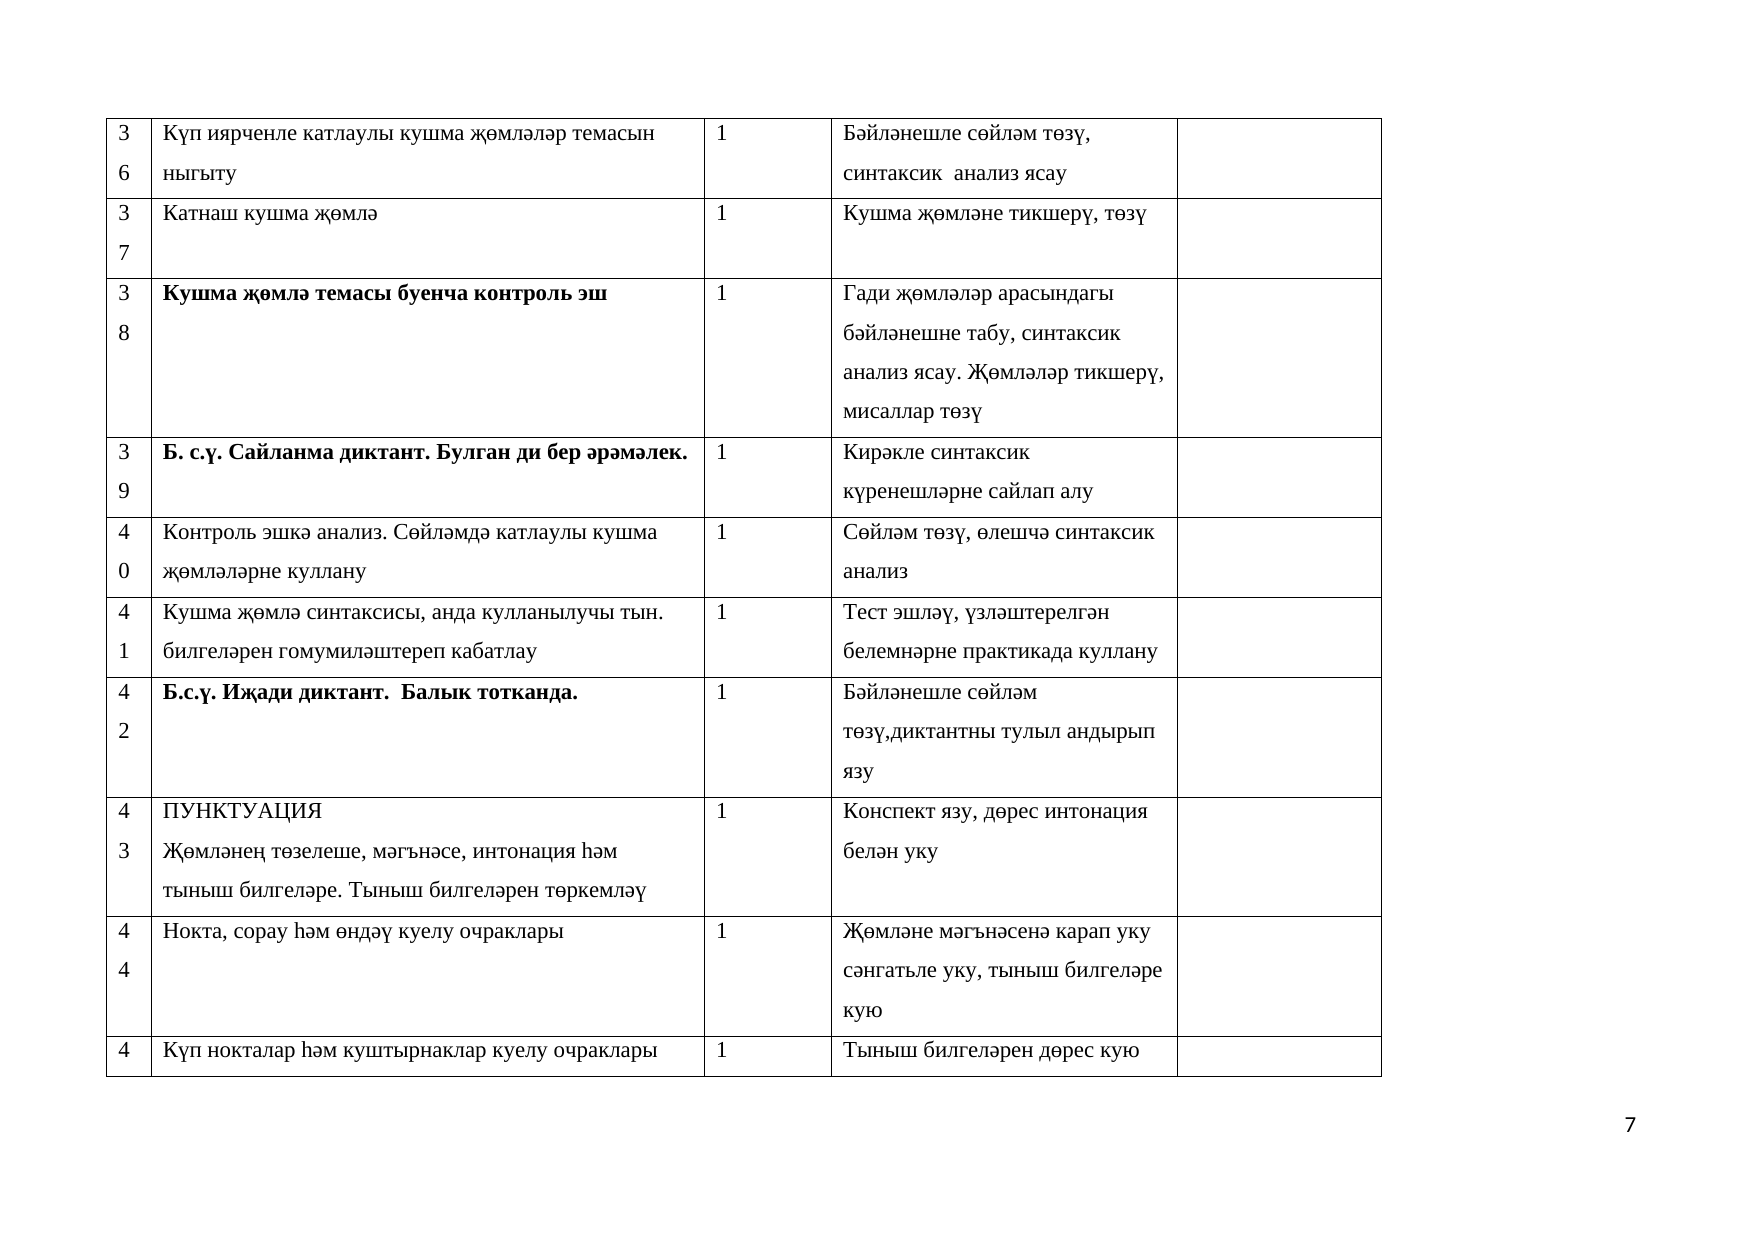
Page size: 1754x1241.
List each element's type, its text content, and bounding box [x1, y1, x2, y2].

table_cell 43 [107, 798, 151, 916]
table_cell 1 [705, 1037, 831, 1076]
table_cell Бәйләнешле сөйләм төзү, синтаксик анализ ясау [832, 119, 1177, 198]
table_cell Гади җөмләләр арасындагы бәйләнешне табу, синтаксик анализ ясау. Җөмләләр тикшерү, мисаллар төзү [832, 279, 1177, 437]
table_cell Б. с.ү. Сайланма диктант. Булган ди бер әрәмәлек. [152, 438, 704, 517]
table_cell Күп иярченле катлаулы кушма җөмләләр темасын ныгыту [152, 119, 704, 198]
table_cell Җөмләне мәгънәсенә карап уку сәнгатьле уку, тыныш билгеләре кую [832, 917, 1177, 1036]
table_cell [1178, 917, 1381, 1036]
table_cell [1178, 279, 1381, 437]
table_cell 1 [705, 678, 831, 797]
table_cell [1178, 119, 1381, 198]
table_cell 45 [107, 1037, 151, 1076]
table_cell Б.с.ү. Иҗади диктант. Балык тотканда. [152, 678, 704, 797]
table_cell 1 [705, 199, 831, 278]
table_cell 37 [107, 199, 151, 278]
table_cell Кушма җөмләне тикшерү, төзү [832, 199, 1177, 278]
table_cell 1 [705, 798, 831, 916]
table_cell 36 [107, 119, 151, 198]
table_cell [1178, 678, 1381, 797]
table_cell [1178, 199, 1381, 278]
table_cell 44 [107, 917, 151, 1036]
table_cell 41 [107, 598, 151, 677]
table_cell Конспект язу, дөрес интонация белән уку [832, 798, 1177, 916]
table_cell 1 [705, 279, 831, 437]
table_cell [152, 1037, 704, 1076]
table_cell 1 [705, 438, 831, 517]
table_cell Бәйләнешле сөйләм төзү,диктантны тулыл андырып язу [832, 678, 1177, 797]
table_cell 38 [107, 279, 151, 437]
table_cell 40 [107, 518, 151, 597]
table_cell 1 [705, 119, 831, 198]
table_cell Сөйләм төзү, өлешчә синтаксик анализ [832, 518, 1177, 597]
table_cell Кушма җөмлә синтаксисы, анда кулланылучы тын. билгеләрен гомумиләштереп кабатлау [152, 598, 704, 677]
table_cell 39 [107, 438, 151, 517]
table_cell [1178, 438, 1381, 517]
table_cell [1178, 598, 1381, 677]
table_cell [1178, 518, 1381, 597]
table_cell Кушма җөмлә темасы буенча контроль эш [152, 279, 704, 437]
table_cell Тест эшләү, үзләштерелгән белемнәрне практикада куллану [832, 598, 1177, 677]
table_cell 1 [705, 917, 831, 1036]
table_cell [832, 1037, 1177, 1076]
table_cell Кирәкле синтаксик күренешләрне сайлап алу [832, 438, 1177, 517]
table_cell ПУНКТУАЦИЯ Җөмләнең төзелеше, мәгънәсе, интонация һәм тыныш билгеләре. Тыныш билгеләрен төркемләү [152, 798, 704, 916]
table_cell 1 [705, 518, 831, 597]
table_cell 1 [705, 598, 831, 677]
table_cell 42 [107, 678, 151, 797]
table_cell [1178, 1037, 1381, 1076]
table_cell Контроль эшкә анализ. Сөйләмдә катлаулы кушма җөмләләрне куллану [152, 518, 704, 597]
table_cell Нокта, сорау һәм өндәү куелу очраклары [152, 917, 704, 1036]
table_cell [1178, 798, 1381, 916]
table_cell Катнаш кушма җөмлә [152, 199, 704, 278]
